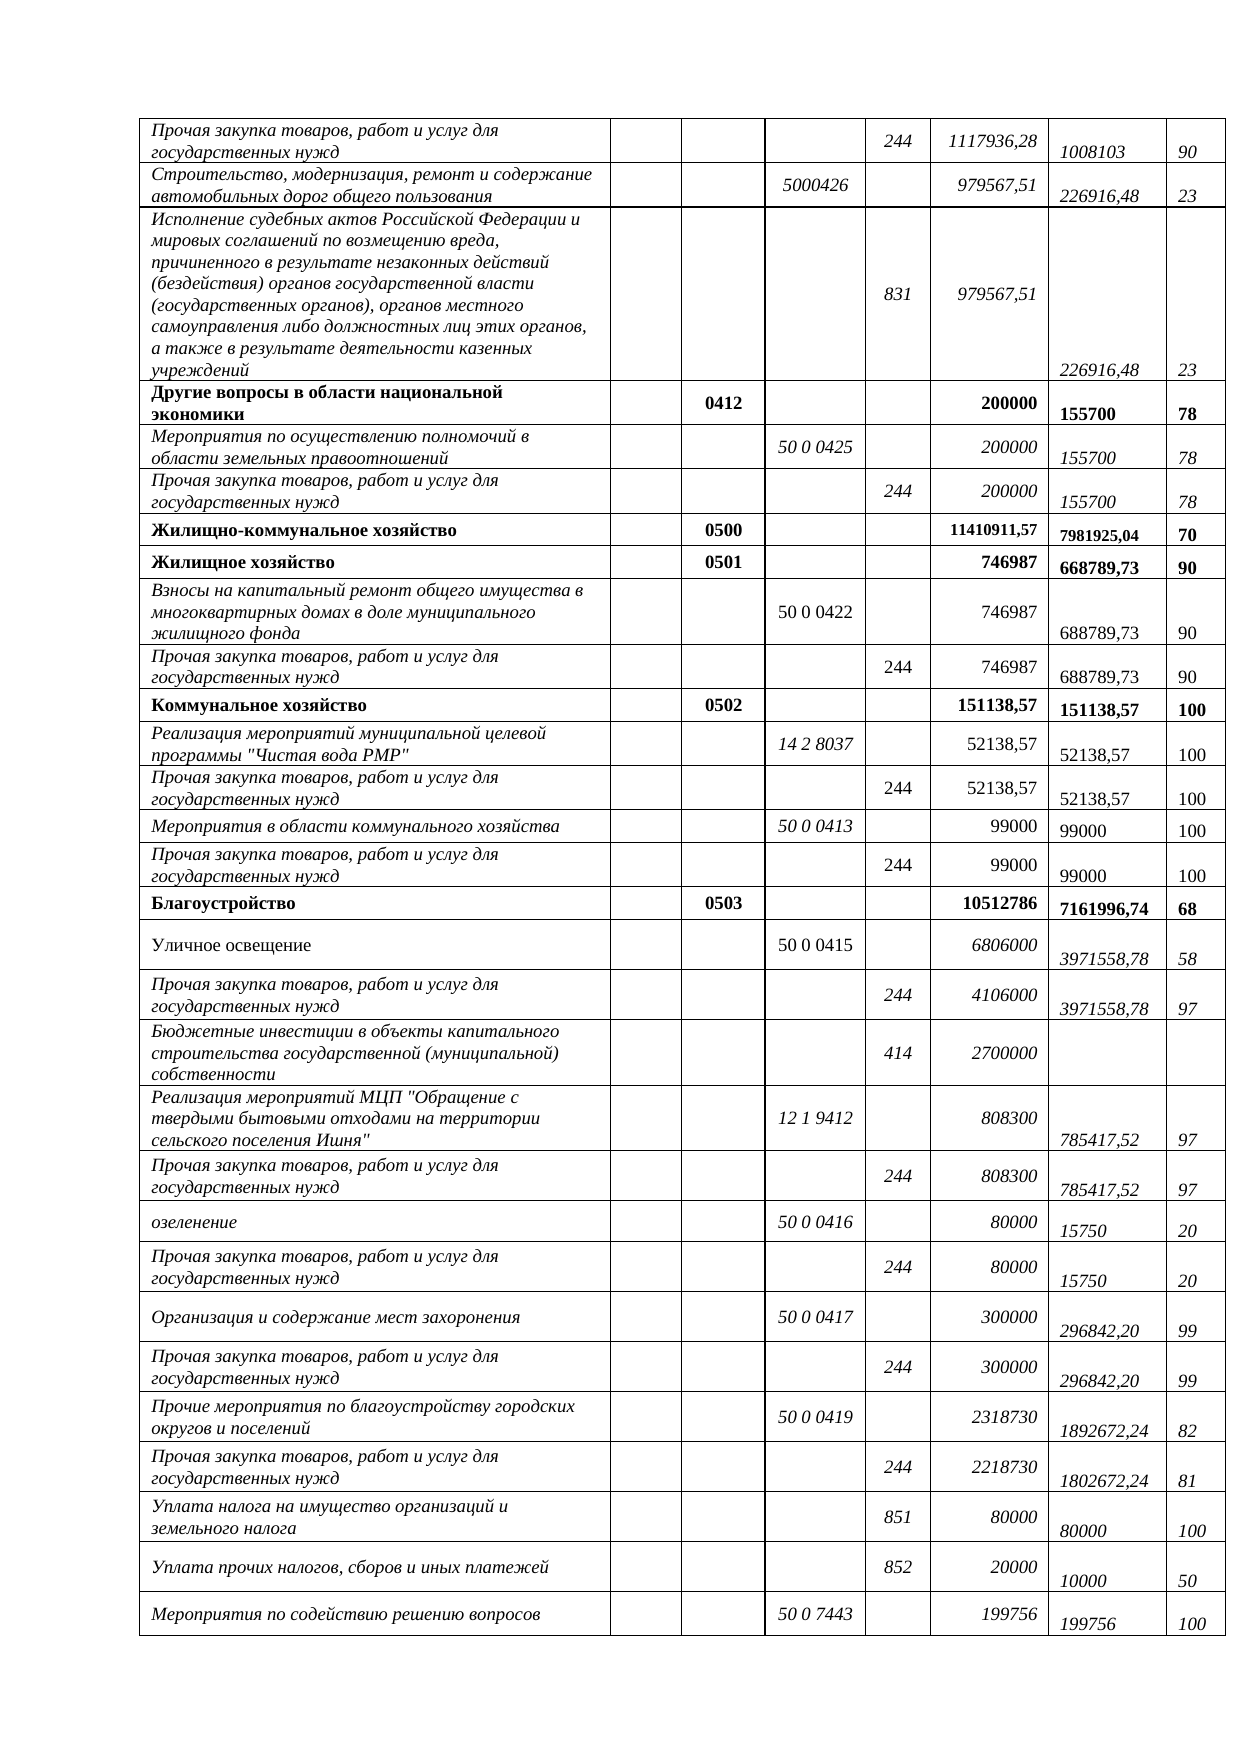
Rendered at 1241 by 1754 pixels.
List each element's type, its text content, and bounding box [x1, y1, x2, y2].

table_cell 1008103 [1049, 119, 1166, 162]
table_cell 5000426 [766, 163, 865, 206]
table_cell 785417,52 [1049, 1151, 1166, 1200]
table_cell Прочая закупка товаров, работ и услуг для государственных нужд [140, 1242, 610, 1291]
table_cell Прочая закупка товаров, работ и услуг для государственных нужд [140, 766, 610, 809]
table_cell 90 [1167, 119, 1225, 162]
table_cell [766, 766, 865, 809]
table_cell [866, 887, 930, 919]
table_cell 52138,57 [931, 766, 1048, 809]
table_cell 244 [866, 1151, 930, 1200]
table_cell 979567,51 [931, 163, 1048, 206]
table_cell [866, 546, 930, 578]
table_cell 52138,57 [931, 722, 1048, 765]
table_cell [682, 1020, 764, 1085]
table_cell 688789,73 [1049, 645, 1166, 688]
table_cell 831 [866, 208, 930, 380]
table_cell 244 [866, 645, 930, 688]
table_cell 296842,20 [1049, 1292, 1166, 1341]
table_cell 100 [1167, 1492, 1225, 1541]
table_cell озеленение [140, 1201, 610, 1241]
table_cell [682, 208, 764, 380]
table_cell [611, 970, 681, 1019]
table_cell 50 0 7443 [766, 1592, 865, 1635]
table_cell 746987 [931, 579, 1048, 644]
table_cell [766, 1492, 865, 1541]
table_cell Прочая закупка товаров, работ и услуг для государственных нужд [140, 1151, 610, 1200]
table_cell 99 [1167, 1292, 1225, 1341]
table_cell 20000 [931, 1542, 1048, 1591]
table_cell Коммунальное хозяйство [140, 689, 610, 721]
table_cell [766, 381, 865, 424]
table_cell 199756 [931, 1592, 1048, 1635]
table_cell 0501 [682, 546, 764, 578]
table_cell [766, 645, 865, 688]
table_cell 90 [1167, 546, 1225, 578]
table_cell 50 0 0419 [766, 1392, 865, 1441]
table_cell 785417,52 [1049, 1086, 1166, 1150]
table_cell [611, 722, 681, 765]
table_cell 2318730 [931, 1392, 1048, 1441]
table_cell [611, 1020, 681, 1085]
table_cell 78 [1167, 469, 1225, 512]
table_cell [611, 1342, 681, 1391]
table_cell [611, 579, 681, 644]
table_cell Прочая закупка товаров, работ и услуг для государственных нужд [140, 970, 610, 1019]
table_cell [766, 1542, 865, 1591]
table_cell 97 [1167, 970, 1225, 1019]
table_cell [766, 1242, 865, 1291]
table_cell [682, 579, 764, 644]
table_cell 1117936,28 [931, 119, 1048, 162]
table_cell Прочая закупка товаров, работ и услуг для государственных нужд [140, 645, 610, 688]
table_cell 200000 [931, 381, 1048, 424]
table_cell 100 [1167, 1592, 1225, 1635]
table_cell [611, 920, 681, 969]
table_cell Другие вопросы в области национальной экономики [140, 381, 610, 424]
table_cell [682, 1442, 764, 1491]
table_cell Исполнение судебных актов Российской Федерации и мировых соглашений по возмещению вреда, причиненного в результате незаконных действий (бездействия) органов государственной власти (государственных органов), органов местного самоуправления либо должностных лиц этих органов, а также в результате деятельности казенных учреждений [140, 208, 610, 380]
table_cell 11410911,57 [931, 514, 1048, 545]
table_cell Мероприятия по осуществлению полномочий в области земельных правоотношений [140, 425, 610, 468]
table_cell [682, 970, 764, 1019]
table_cell 80000 [1049, 1492, 1166, 1541]
table_cell 0412 [682, 381, 764, 424]
table_cell [611, 645, 681, 688]
table_cell 82 [1167, 1392, 1225, 1441]
table_cell 100 [1167, 810, 1225, 842]
table_cell 244 [866, 1342, 930, 1391]
table_cell 7161996,74 [1049, 887, 1166, 919]
table_cell 0503 [682, 887, 764, 919]
table_cell [766, 843, 865, 886]
table_cell 52138,57 [1049, 766, 1166, 809]
table_cell 58 [1167, 920, 1225, 969]
table_cell 99 [1167, 1342, 1225, 1391]
table_cell [766, 469, 865, 512]
table_cell [682, 119, 764, 162]
table_cell 20 [1167, 1242, 1225, 1291]
table_cell 12 1 9412 [766, 1086, 865, 1150]
table_cell [866, 579, 930, 644]
table_cell [611, 843, 681, 886]
table_cell 244 [866, 970, 930, 1019]
table_cell 99000 [1049, 843, 1166, 886]
table_cell Прочие мероприятия по благоустройству городских округов и поселений [140, 1392, 610, 1441]
table_cell 6806000 [931, 920, 1048, 969]
table_cell Жилищно-коммунальное хозяйство [140, 514, 610, 545]
table_cell 15750 [1049, 1201, 1166, 1241]
table_cell 244 [866, 1442, 930, 1491]
table_cell 68 [1167, 887, 1225, 919]
table_cell [866, 1086, 930, 1150]
table_cell [611, 514, 681, 545]
table_cell [682, 1342, 764, 1391]
table_cell 50 0 0417 [766, 1292, 865, 1341]
table_cell 14 2 8037 [766, 722, 865, 765]
table_cell 1802672,24 [1049, 1442, 1166, 1491]
table_cell [682, 1492, 764, 1541]
table_cell [766, 208, 865, 380]
table_cell [611, 1201, 681, 1241]
table_cell 808300 [931, 1086, 1048, 1150]
table_cell 1892672,24 [1049, 1392, 1166, 1441]
table_cell 688789,73 [1049, 579, 1166, 644]
table_cell [682, 469, 764, 512]
table_cell 23 [1167, 208, 1225, 380]
table_cell [866, 1392, 930, 1441]
table_cell 20 [1167, 1201, 1225, 1241]
table_cell Уплата налога на имущество организаций и земельного налога [140, 1492, 610, 1541]
table_cell Прочая закупка товаров, работ и услуг для государственных нужд [140, 1342, 610, 1391]
table_cell [611, 1592, 681, 1635]
table_cell Прочая закупка товаров, работ и услуг для государственных нужд [140, 119, 610, 162]
table_cell [611, 1292, 681, 1341]
table_cell [611, 425, 681, 468]
table_cell 155700 [1049, 425, 1166, 468]
table_cell 2700000 [931, 1020, 1048, 1085]
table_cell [140, 1592, 610, 1635]
table_cell [611, 546, 681, 578]
table_cell 99000 [931, 843, 1048, 886]
table_cell 244 [866, 843, 930, 886]
table_cell [682, 843, 764, 886]
table_cell [611, 381, 681, 424]
table_cell [866, 163, 930, 206]
table_cell 90 [1167, 645, 1225, 688]
table_cell 100 [1167, 722, 1225, 765]
table_cell [611, 1442, 681, 1491]
table_cell 99000 [1049, 810, 1166, 842]
table_cell 0502 [682, 689, 764, 721]
table_cell 244 [866, 469, 930, 512]
table_cell Благоустройство [140, 887, 610, 919]
table_cell [682, 1542, 764, 1591]
table_cell [611, 1492, 681, 1541]
table_cell [611, 689, 681, 721]
table_cell [866, 514, 930, 545]
table_cell 200000 [931, 469, 1048, 512]
table_cell [682, 1086, 764, 1150]
table_cell 300000 [931, 1292, 1048, 1341]
table_cell Организация и содержание мест захоронения [140, 1292, 610, 1341]
table_cell [766, 1442, 865, 1491]
table_cell 23 [1167, 163, 1225, 206]
table_cell 979567,51 [931, 208, 1048, 380]
table_cell 244 [866, 1242, 930, 1291]
table_cell Реализация мероприятий муниципальной целевой программы "Чистая вода РМР" [140, 722, 610, 765]
table_cell [866, 425, 930, 468]
table_cell [682, 1292, 764, 1341]
table_cell [766, 1151, 865, 1200]
table_cell 3971558,78 [1049, 970, 1166, 1019]
table_cell 151138,57 [931, 689, 1048, 721]
table_cell 80000 [931, 1242, 1048, 1291]
table_cell 7981925,04 [1049, 514, 1166, 545]
table_cell 296842,20 [1049, 1342, 1166, 1391]
table_cell 746987 [931, 546, 1048, 578]
table_cell [1049, 1020, 1166, 1085]
table_cell [611, 163, 681, 206]
table_cell 78 [1167, 425, 1225, 468]
table_cell 244 [866, 766, 930, 809]
table_cell 852 [866, 1542, 930, 1591]
table_cell 52138,57 [1049, 722, 1166, 765]
table_cell [766, 689, 865, 721]
table_cell [682, 722, 764, 765]
table_cell [766, 546, 865, 578]
table_cell 97 [1167, 1151, 1225, 1200]
table_cell [766, 887, 865, 919]
table_cell 668789,73 [1049, 546, 1166, 578]
table_cell 200000 [931, 425, 1048, 468]
table_cell [611, 1242, 681, 1291]
table_cell [611, 766, 681, 809]
table_cell Прочая закупка товаров, работ и услуг для государственных нужд [140, 469, 610, 512]
table_cell [682, 766, 764, 809]
table_cell 414 [866, 1020, 930, 1085]
table_cell 0500 [682, 514, 764, 545]
table_cell Жилищное хозяйство [140, 546, 610, 578]
table_cell 226916,48 [1049, 208, 1166, 380]
table_cell 50 0 0413 [766, 810, 865, 842]
table_cell [866, 722, 930, 765]
table_cell [766, 970, 865, 1019]
table_cell 100 [1167, 689, 1225, 721]
table_cell 50 0 0422 [766, 579, 865, 644]
table_cell [682, 163, 764, 206]
table_cell [766, 1342, 865, 1391]
table_cell Прочая закупка товаров, работ и услуг для государственных нужд [140, 843, 610, 886]
table_cell Бюджетные инвестиции в объекты капитального строительства государственной (муниципальной) собственности [140, 1020, 610, 1085]
table_cell [866, 810, 930, 842]
table_cell [1167, 1020, 1225, 1085]
table_cell [611, 119, 681, 162]
table_cell 808300 [931, 1151, 1048, 1200]
table_cell 244 [866, 119, 930, 162]
table_cell [682, 1151, 764, 1200]
table_cell [611, 1086, 681, 1150]
table_cell Мероприятия в области коммунального хозяйства [140, 810, 610, 842]
table_cell 10000 [1049, 1542, 1166, 1591]
table_cell [682, 645, 764, 688]
table_cell 226916,48 [1049, 163, 1166, 206]
table_cell 10512786 [931, 887, 1048, 919]
table_cell 50 0 0425 [766, 425, 865, 468]
table_cell 199756 [1049, 1592, 1166, 1635]
table_cell 80000 [931, 1492, 1048, 1541]
table_cell [766, 514, 865, 545]
table_cell 78 [1167, 381, 1225, 424]
table_cell 70 [1167, 514, 1225, 545]
table_cell [611, 887, 681, 919]
table_cell 97 [1167, 1086, 1225, 1150]
table_cell 99000 [931, 810, 1048, 842]
table_cell Прочая закупка товаров, работ и услуг для государственных нужд [140, 1442, 610, 1491]
table_cell 50 [1167, 1542, 1225, 1591]
table_cell [682, 1201, 764, 1241]
table_cell Реализация мероприятий МЦП "Обращение с твердыми бытовыми отходами на территории сельского поселения Ишня" [140, 1086, 610, 1150]
table_cell 100 [1167, 766, 1225, 809]
table_cell 50 0 0415 [766, 920, 865, 969]
table_cell 300000 [931, 1342, 1048, 1391]
table_cell Уплата прочих налогов, сборов и иных платежей [140, 1542, 610, 1591]
table_cell 2218730 [931, 1442, 1048, 1491]
table_cell 4106000 [931, 970, 1048, 1019]
table_cell [866, 1201, 930, 1241]
table_cell [866, 689, 930, 721]
table_cell [766, 1020, 865, 1085]
table_cell Взносы на капитальный ремонт общего имущества в многоквартирных домах в доле муниципального жилищного фонда [140, 579, 610, 644]
table_cell [766, 119, 865, 162]
table_cell Уличное освещение [140, 920, 610, 969]
table_cell [866, 1292, 930, 1341]
table_cell [682, 920, 764, 969]
table_cell [611, 1542, 681, 1591]
table_cell [611, 469, 681, 512]
table_cell 100 [1167, 843, 1225, 886]
table_cell [866, 1592, 930, 1635]
table_cell [866, 920, 930, 969]
table_cell 151138,57 [1049, 689, 1166, 721]
table_cell [611, 1392, 681, 1441]
table_cell 50 0 0416 [766, 1201, 865, 1241]
table_cell 3971558,78 [1049, 920, 1166, 969]
table_cell [682, 810, 764, 842]
table_cell 90 [1167, 579, 1225, 644]
table_cell 746987 [931, 645, 1048, 688]
table_cell 155700 [1049, 381, 1166, 424]
table_cell [611, 208, 681, 380]
table_cell [866, 381, 930, 424]
table_cell 155700 [1049, 469, 1166, 512]
table_cell [682, 1242, 764, 1291]
table_cell [611, 1151, 681, 1200]
table_cell [682, 1392, 764, 1441]
table_cell 851 [866, 1492, 930, 1541]
table_cell 81 [1167, 1442, 1225, 1491]
table_cell [682, 425, 764, 468]
table_cell 80000 [931, 1201, 1048, 1241]
table_cell 15750 [1049, 1242, 1166, 1291]
table_cell [611, 810, 681, 842]
table_cell [682, 1592, 764, 1635]
table_cell Строительство, модернизация, ремонт и содержание автомобильных дорог общего пользования [140, 163, 610, 206]
